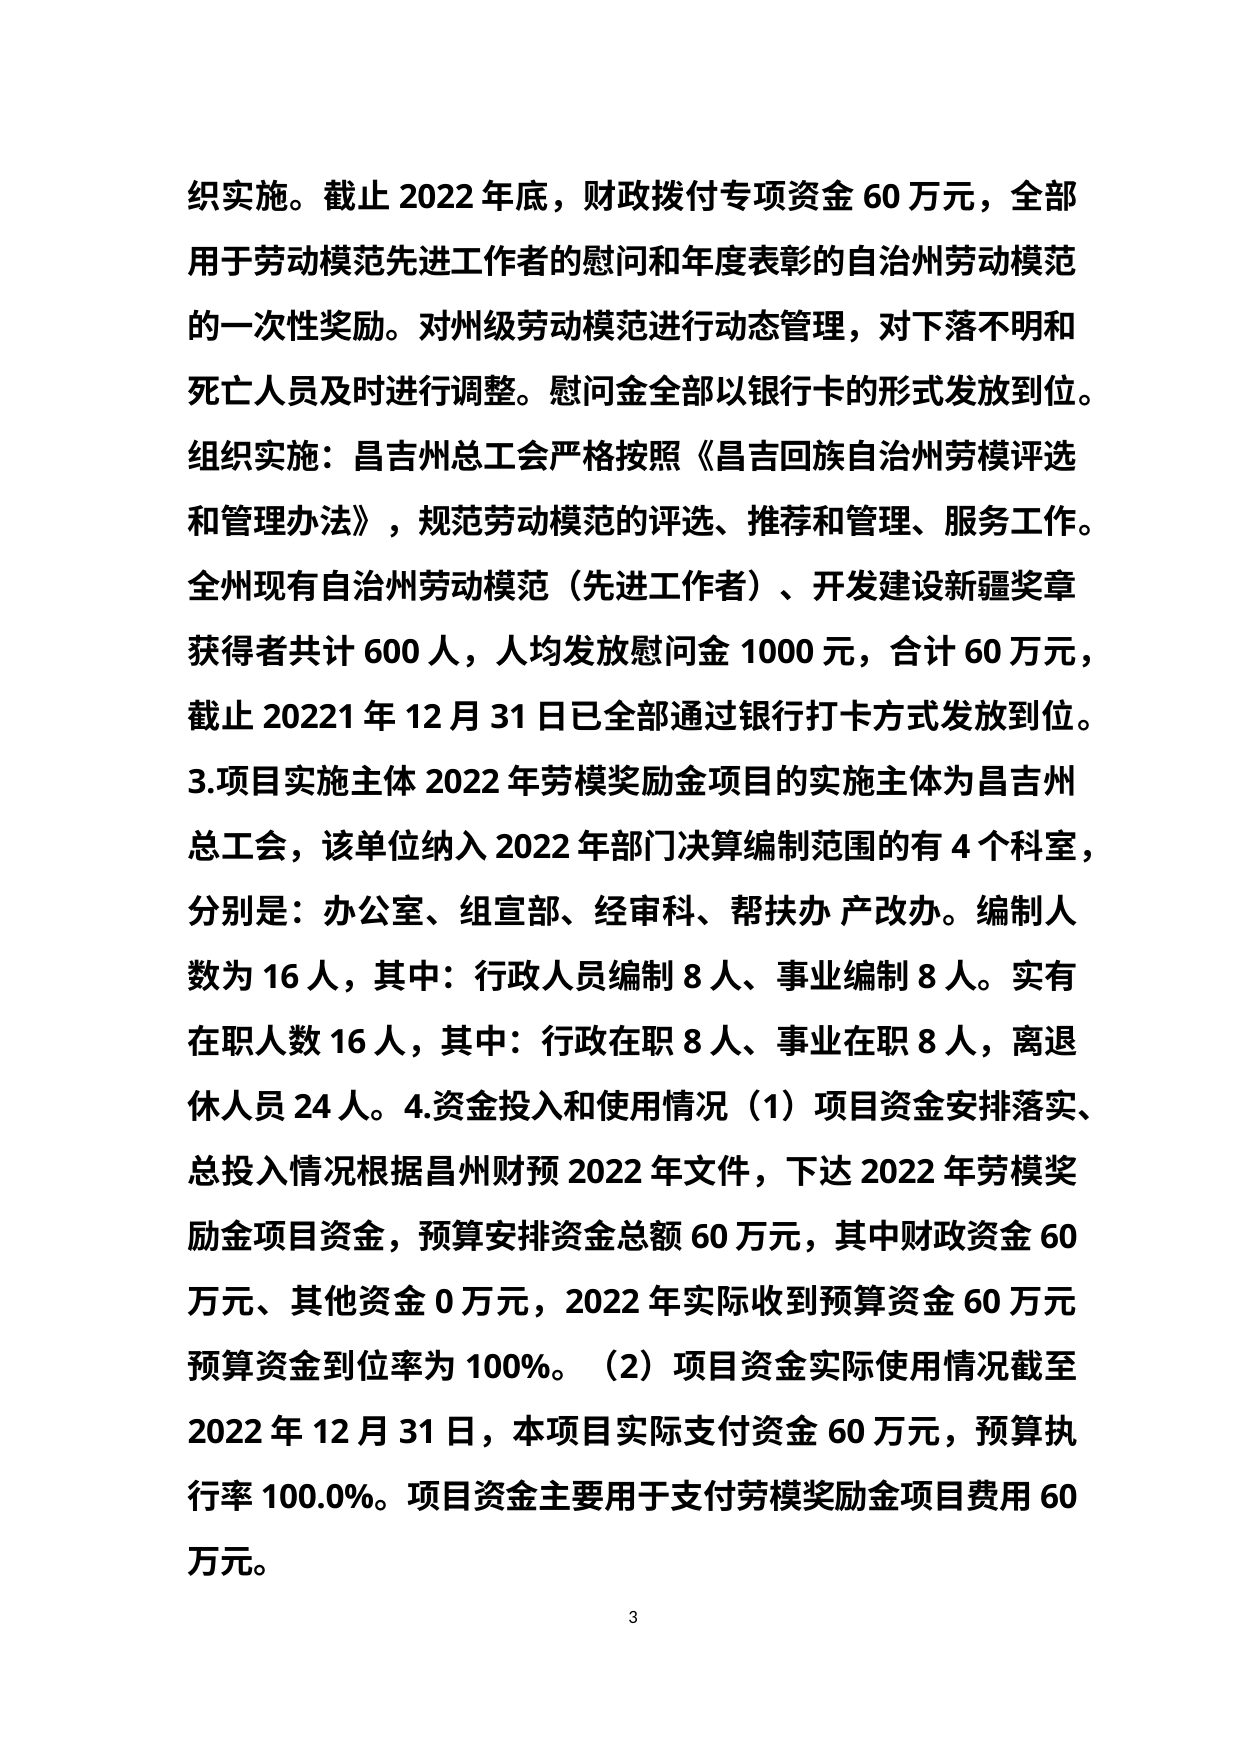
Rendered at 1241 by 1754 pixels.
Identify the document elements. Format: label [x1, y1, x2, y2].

text [187, 162, 1078, 1592]
